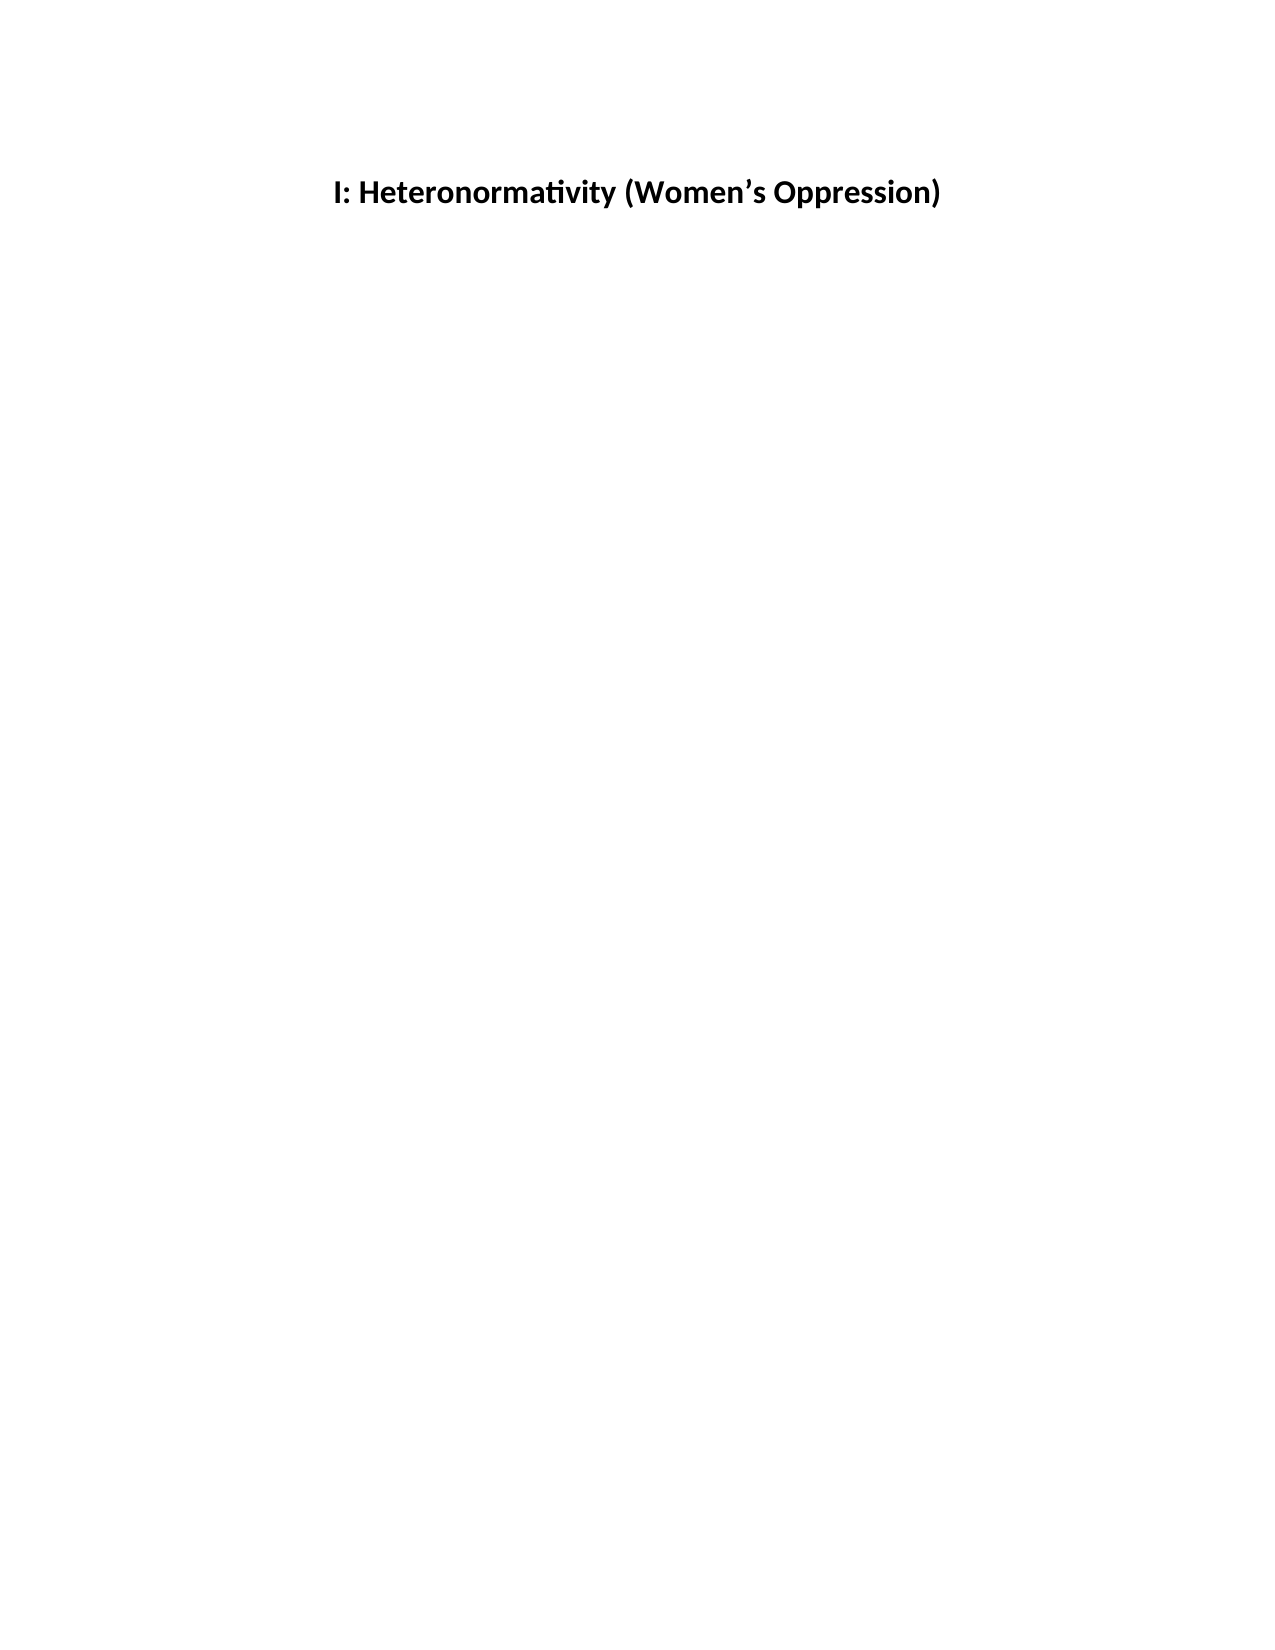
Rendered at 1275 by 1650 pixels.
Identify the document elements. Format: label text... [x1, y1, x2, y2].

subtitle I: Heteronormativity (Women’s Oppression) [187, 171, 1087, 212]
